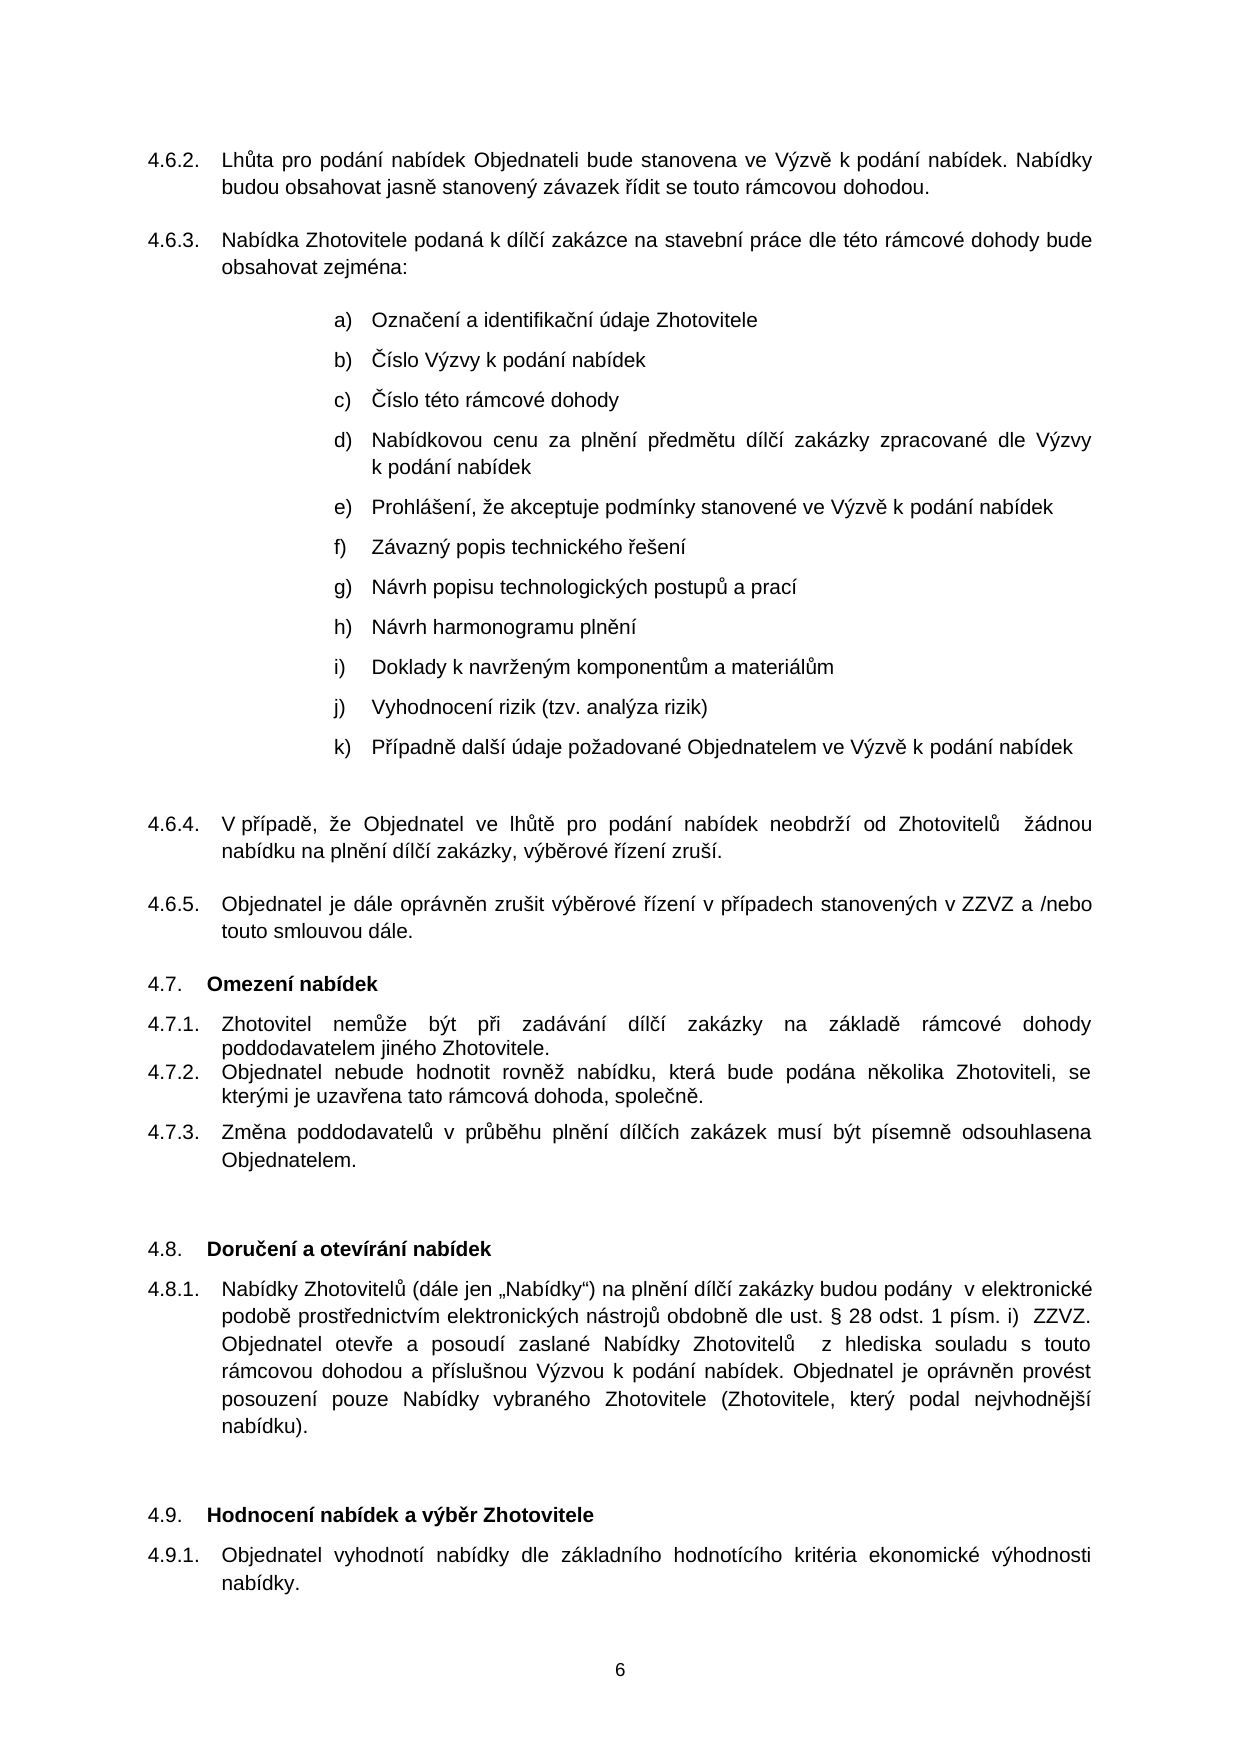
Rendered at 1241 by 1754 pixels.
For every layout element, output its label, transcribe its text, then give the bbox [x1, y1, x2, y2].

subtitle Nabídka Zhotovitele podaná k dílčí zakázce na stavební práce dle této rámcové dohody bude obsahovat zejména: [148, 228, 1093, 279]
list Návrh harmonogramu plnění [334, 615, 1093, 639]
subtitle Změna poddodavatelů v průběhu plnění dílčích zakázek musí být písemně odsouhlasena Objednatelem. [148, 1120, 1093, 1171]
list Prohlášení, že akceptuje podmínky stanovené ve Výzvě k podání nabídek [334, 495, 1093, 519]
subtitle Nabídky Zhotovitelů (dále jen „Nabídky“) na plnění dílčí zakázky budou podány v elektronické podobě prostřednictvím elektronických nástrojů obdobně dle ust. § 28 odst. 1 písm. i) ZZVZ. Objednatel otevře a posoudí zaslané Nabídky Zhotovitelů z hlediska souladu s touto rámcovou dohodou a příslušnou Výzvou k podání nabídek. Objednatel je oprávněn provést posouzení pouze Nabídky vybraného Zhotovitele (Zhotovitele, který podal nejvhodnější nabídku). [148, 1276, 1093, 1438]
list Vyhodnocení rizik (tzv. analýza rizik) [334, 695, 1093, 719]
list Označení a identifikační údaje Zhotovitele [334, 308, 1093, 332]
list Nabídkovou cenu za plnění předmětu dílčí zakázky zpracované dle Výzvy k podání nabídek [334, 428, 1093, 479]
list Doklady k navrženým komponentům a materiálům [334, 655, 1093, 679]
subtitle Doručení a otevírání nabídek [148, 1236, 1093, 1260]
subtitle Hodnocení nabídek a výběr Zhotovitele [148, 1503, 1093, 1527]
subtitle V případě, že Objednatel ve lhůtě pro podání nabídek neobdrží od Zhotovitelů žádnou nabídku na plnění dílčí zakázky, výběrové řízení zruší. [148, 812, 1093, 863]
list Případně další údaje požadované Objednatelem ve Výzvě k podání nabídek [334, 735, 1093, 759]
subtitle Objednatel vyhodnotí nabídky dle základního hodnotícího kritéria ekonomické výhodnosti nabídky. [148, 1543, 1093, 1594]
list Návrh popisu technologických postupů a prací [334, 575, 1093, 599]
list Závazný popis technického řešení [334, 535, 1093, 559]
list Zhotovitel nemůže být při zadávání dílčí zakázky na základě rámcové dohody poddodavatelem jiného Zhotovitele. [148, 1012, 1093, 1059]
subtitle Lhůta pro podání nabídek Objednateli bude stanovena ve Výzvě k podání nabídek. Nabídky budou obsahovat jasně stanovený závazek řídit se touto rámcovou dohodou. [148, 148, 1093, 199]
subtitle Objednatel je dále oprávněn zrušit výběrové řízení v případech stanovených v ZZVZ a /nebo touto smlouvou dále. [148, 892, 1093, 943]
list Objednatel nebude hodnotit rovněž nabídku, která bude podána několika Zhotoviteli, se kterými je uzavřena tato rámcová dohoda, společně. [148, 1059, 1093, 1107]
list Číslo Výzvy k podání nabídek [334, 348, 1093, 372]
subtitle Omezení nabídek [148, 972, 1093, 996]
list Číslo této rámcové dohody [334, 388, 1093, 412]
